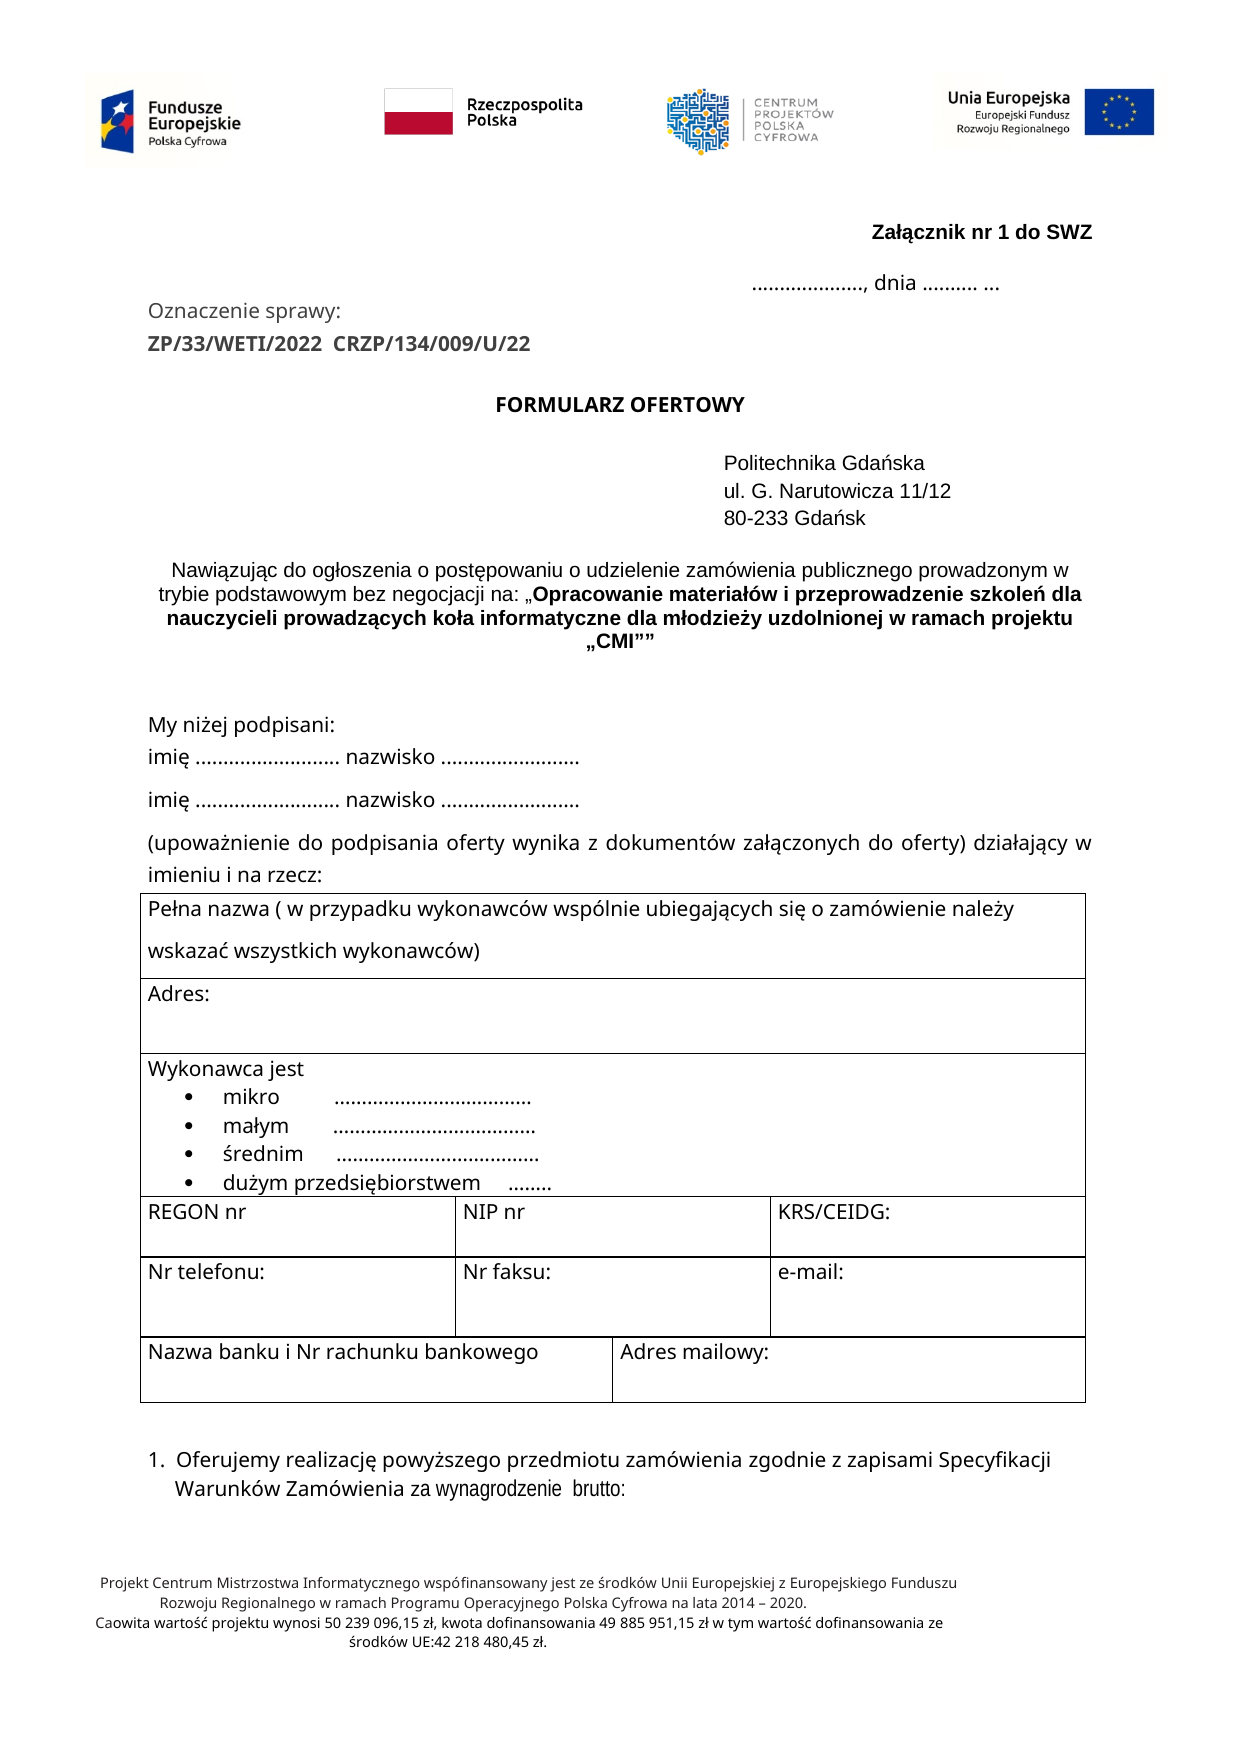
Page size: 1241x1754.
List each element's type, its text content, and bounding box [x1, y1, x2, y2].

text Warunków Zamówienia za wynagrodzenie brutto: [148, 1474, 1081, 1502]
text 1. Oferujemy realizację powyższego przedmiotu zamówienia zgodnie z zapisami Specyfikacji [148, 1445, 1081, 1474]
picture [650, 73, 851, 169]
subtitle ZP/33/WETI/2022 CRZP/134/009/U/22 [148, 329, 1093, 357]
text FORMULARZ OFERTOWY [148, 390, 1093, 418]
picture [369, 73, 597, 150]
text 80-233 Gdańsk [723, 506, 1093, 530]
text Załącznik nr 1 do SWZ [148, 220, 1093, 244]
table_cell REGON nr [141, 1197, 455, 1256]
text My niżej podpisani: [148, 710, 1093, 738]
table_cell Nr faksu: [456, 1258, 770, 1336]
text Politechnika Gdańska [723, 451, 1093, 475]
table_cell e-mail: [771, 1258, 1085, 1336]
subtitle Oznaczenie sprawy: [148, 296, 1093, 325]
table_cell Wykonawca jest mikro ……………………………… małym …………………….………… średnim ……………………….……… dużym przedsiębiorstwem …….. [141, 1054, 1085, 1196]
table_cell Nr telefonu: [141, 1258, 455, 1336]
table_header Pełna nazwa ( w przypadku wykonawców wspólnie ubiegających się o zamówienie należy wskazać wszystkich wykonawców) [141, 894, 1085, 978]
table_cell Adres: [141, 979, 1085, 1053]
text ...................., dnia .......... ... [148, 268, 1093, 296]
table_cell KRS/CEIDG: [771, 1197, 1085, 1256]
picture [933, 73, 1168, 150]
text (upoważnienie do podpisania oferty wynika z dokumentów załączonych do oferty) działający w imieniu i na rzecz: [148, 828, 1093, 889]
text Nawiązując do ogłoszenia o postępowaniu o udzielenie zamówienia publicznego prowadzonym w trybie podstawowym bez negocjacji na: „Opracowanie materiałów i przeprowadzenie szkoleń dla nauczycieli prowadzących koła informatyczne dla młodzieży uzdolnionej w ramach projektu „CMI”” [148, 557, 1093, 653]
picture [85, 73, 255, 169]
table_cell Nazwa banku i Nr rachunku bankowego [141, 1338, 612, 1402]
table_cell Adres mailowy: [613, 1338, 1085, 1402]
text imię .......................... nazwisko ......................... [148, 742, 1093, 771]
text ul. G. Narutowicza 11/12 [723, 478, 1093, 502]
table_cell NIP nr [456, 1197, 770, 1256]
text imię .......................... nazwisko ......................... [148, 785, 1093, 813]
